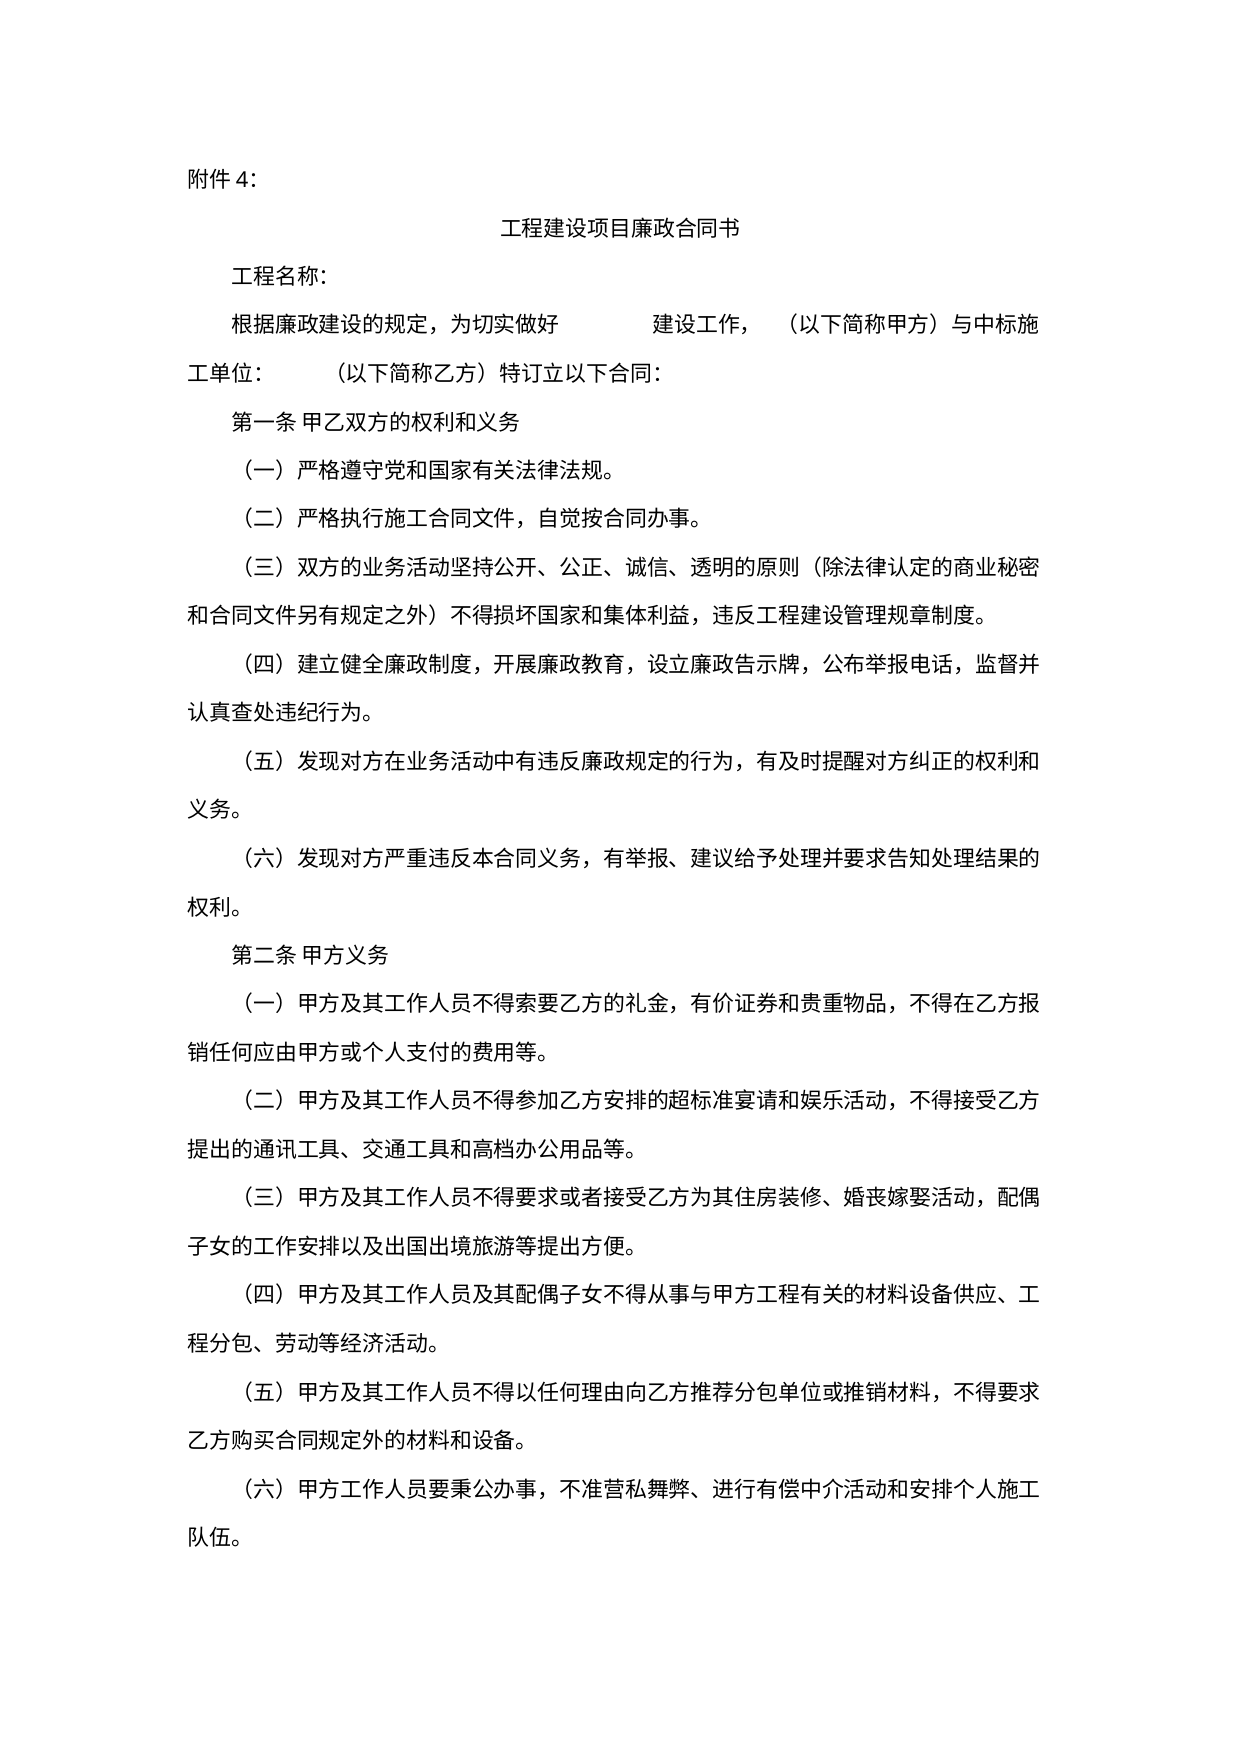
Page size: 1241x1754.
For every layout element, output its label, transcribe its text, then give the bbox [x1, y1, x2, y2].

text （二）甲方及其工作人员不得参加乙方安排的超标准宴请和娱乐活动，不得接受乙方提出的通讯工具、交通工具和高档办公用品等。 [187, 1083, 1053, 1164]
text （三）双方的业务活动坚持公开、公正、诚信、透明的原则（除法律认定的商业秘密和合同文件另有规定之外）不得损坏国家和集体利益，违反工程建设管理规章制度。 [187, 549, 1053, 630]
text 附件4： [187, 162, 1053, 194]
text 工程名称： [187, 259, 1053, 291]
text （一）甲方及其工作人员不得索要乙方的礼金，有价证券和贵重物品，不得在乙方报销任何应由甲方或个人支付的费用等。 [187, 986, 1053, 1067]
text 工程建设项目廉政合同书 [187, 210, 1053, 243]
text （四）甲方及其工作人员及其配偶子女不得从事与甲方工程有关的材料设备供应、工程分包、劳动等经济活动。 [187, 1277, 1053, 1358]
text 根据廉政建设的规定，为切实做好 建设工作， （以下简称甲方）与中标施工单位： （以下简称乙方）特订立以下合同： [187, 307, 1053, 388]
text （四）建立健全廉政制度，开展廉政教育，设立廉政告示牌，公布举报电话，监督并认真查处违纪行为。 [187, 646, 1053, 727]
text 第一条 甲乙双方的权利和义务 [187, 404, 1053, 437]
text （一）严格遵守党和国家有关法律法规。 [187, 452, 1053, 485]
text （六）发现对方严重违反本合同义务，有举报、建议给予处理并要求告知处理结果的权利。 [187, 840, 1053, 922]
text （三）甲方及其工作人员不得要求或者接受乙方为其住房装修、婚丧嫁娶活动，配偶子女的工作安排以及出国出境旅游等提出方便。 [187, 1180, 1053, 1261]
text （二）严格执行施工合同文件，自觉按合同办事。 [187, 501, 1053, 533]
text （五）发现对方在业务活动中有违反廉政规定的行为，有及时提醒对方纠正的权利和义务。 [187, 743, 1053, 824]
text （五）甲方及其工作人员不得以任何理由向乙方推荐分包单位或推销材料，不得要求乙方购买合同规定外的材料和设备。 [187, 1374, 1053, 1455]
text （六）甲方工作人员要秉公办事，不准营私舞弊、进行有偿中介活动和安排个人施工队伍。 [187, 1471, 1053, 1552]
text 第二条 甲方义务 [187, 937, 1053, 970]
